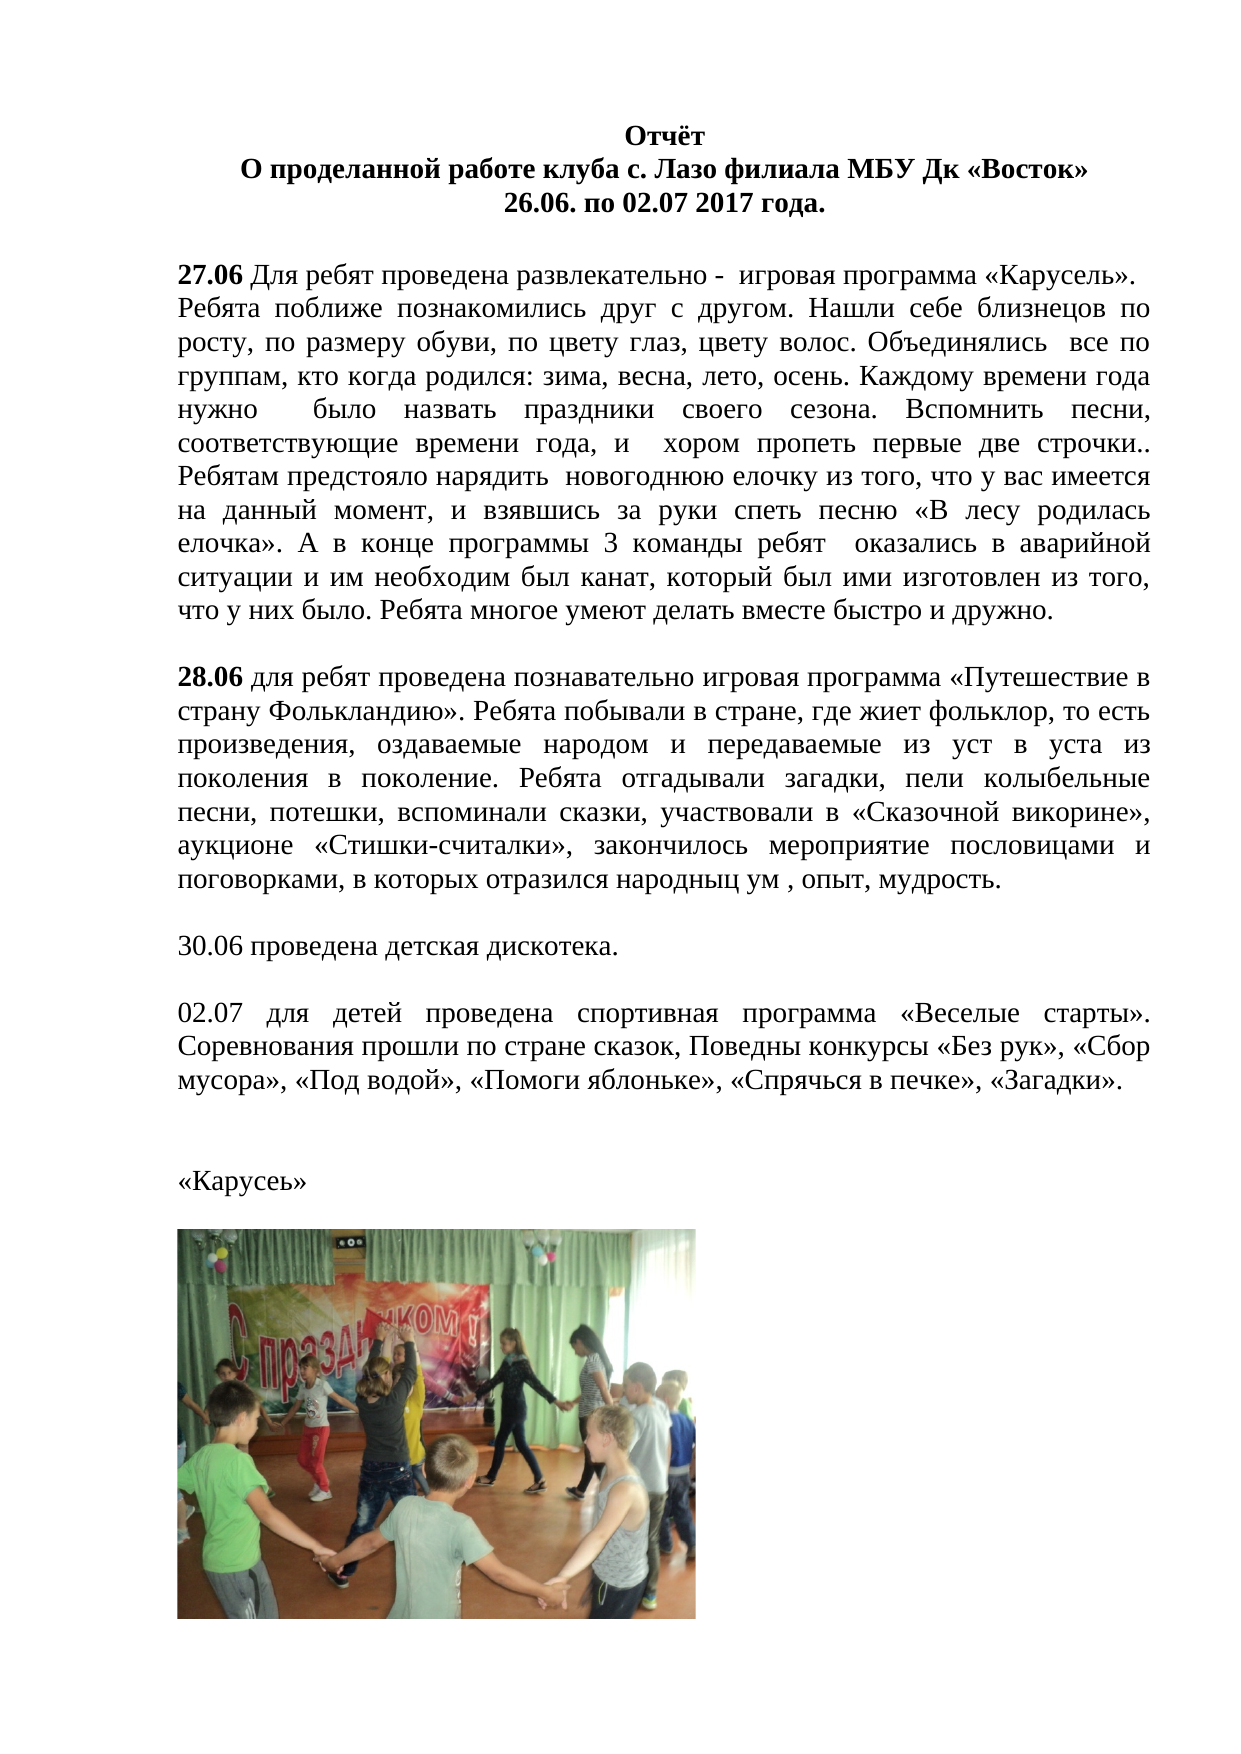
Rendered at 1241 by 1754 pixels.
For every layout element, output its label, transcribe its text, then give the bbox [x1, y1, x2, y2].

text О проделанной работе клуба с. Лазо филиала МБУ Дк «Восток» [177, 152, 1152, 185]
text 02.07 для детей проведена спортивная программа «Веселые старты». Соревнования прошли по стране сказок, Поведны конкурсы «Без рук», «Сбор мусора», «Под водой», «Помоги яблоньке», «Спрячься в печке», «Загадки». [177, 995, 1152, 1096]
text 28.06 для ребят проведена познавательно игровая программа «Путешествие в страну Фолькландию». Ребята побывали в стране, где жиет фольклор, то есть произведения, оздаваемые народом и передаваемые из уст в уста из поколения в поколение. Ребята отгадывали загадки, пели колыбельные песни, потешки, вспоминали сказки, участвовали в «Сказочной викорине», аукционе «Стишки-считалки», закончилось мероприятие пословицами и поговорками, в которых отразился народныц ум , опыт, мудрость. [177, 659, 1152, 894]
text «Карусеь» [177, 1163, 1152, 1196]
text Отчёт [177, 118, 1152, 152]
picture [177, 1229, 696, 1619]
text 27.06 Для ребят проведена развлекательно - игровая программа «Карусель». [177, 257, 1152, 291]
text Ребята поближе познакомились друг с другом. Нашли себе близнецов по росту, по размеру обуви, по цвету глаз, цвету волос. Объединялись все по группам, кто когда родился: зима, весна, лето, осень. Каждому времени года нужно было назвать праздники своего сезона. Вспомнить песни, соответствующие времени года, и хором пропеть первые две строчки.. Ребятам предстояло нарядить новогоднюю елочку из того, что у вас имеется на данный момент, и взявшись за руки спеть песню «В лесу родилась елочка». А в конце программы 3 команды ребят оказались в аварийной ситуации и им необходим был канат, который был ими изготовлен из того, что у них было. Ребята многое умеют делать вместе быстро и дружно. [177, 291, 1152, 626]
text 30.06 проведена детская дискотека. [177, 928, 1152, 961]
text 26.06. по 02.07 2017 года. [177, 185, 1152, 219]
